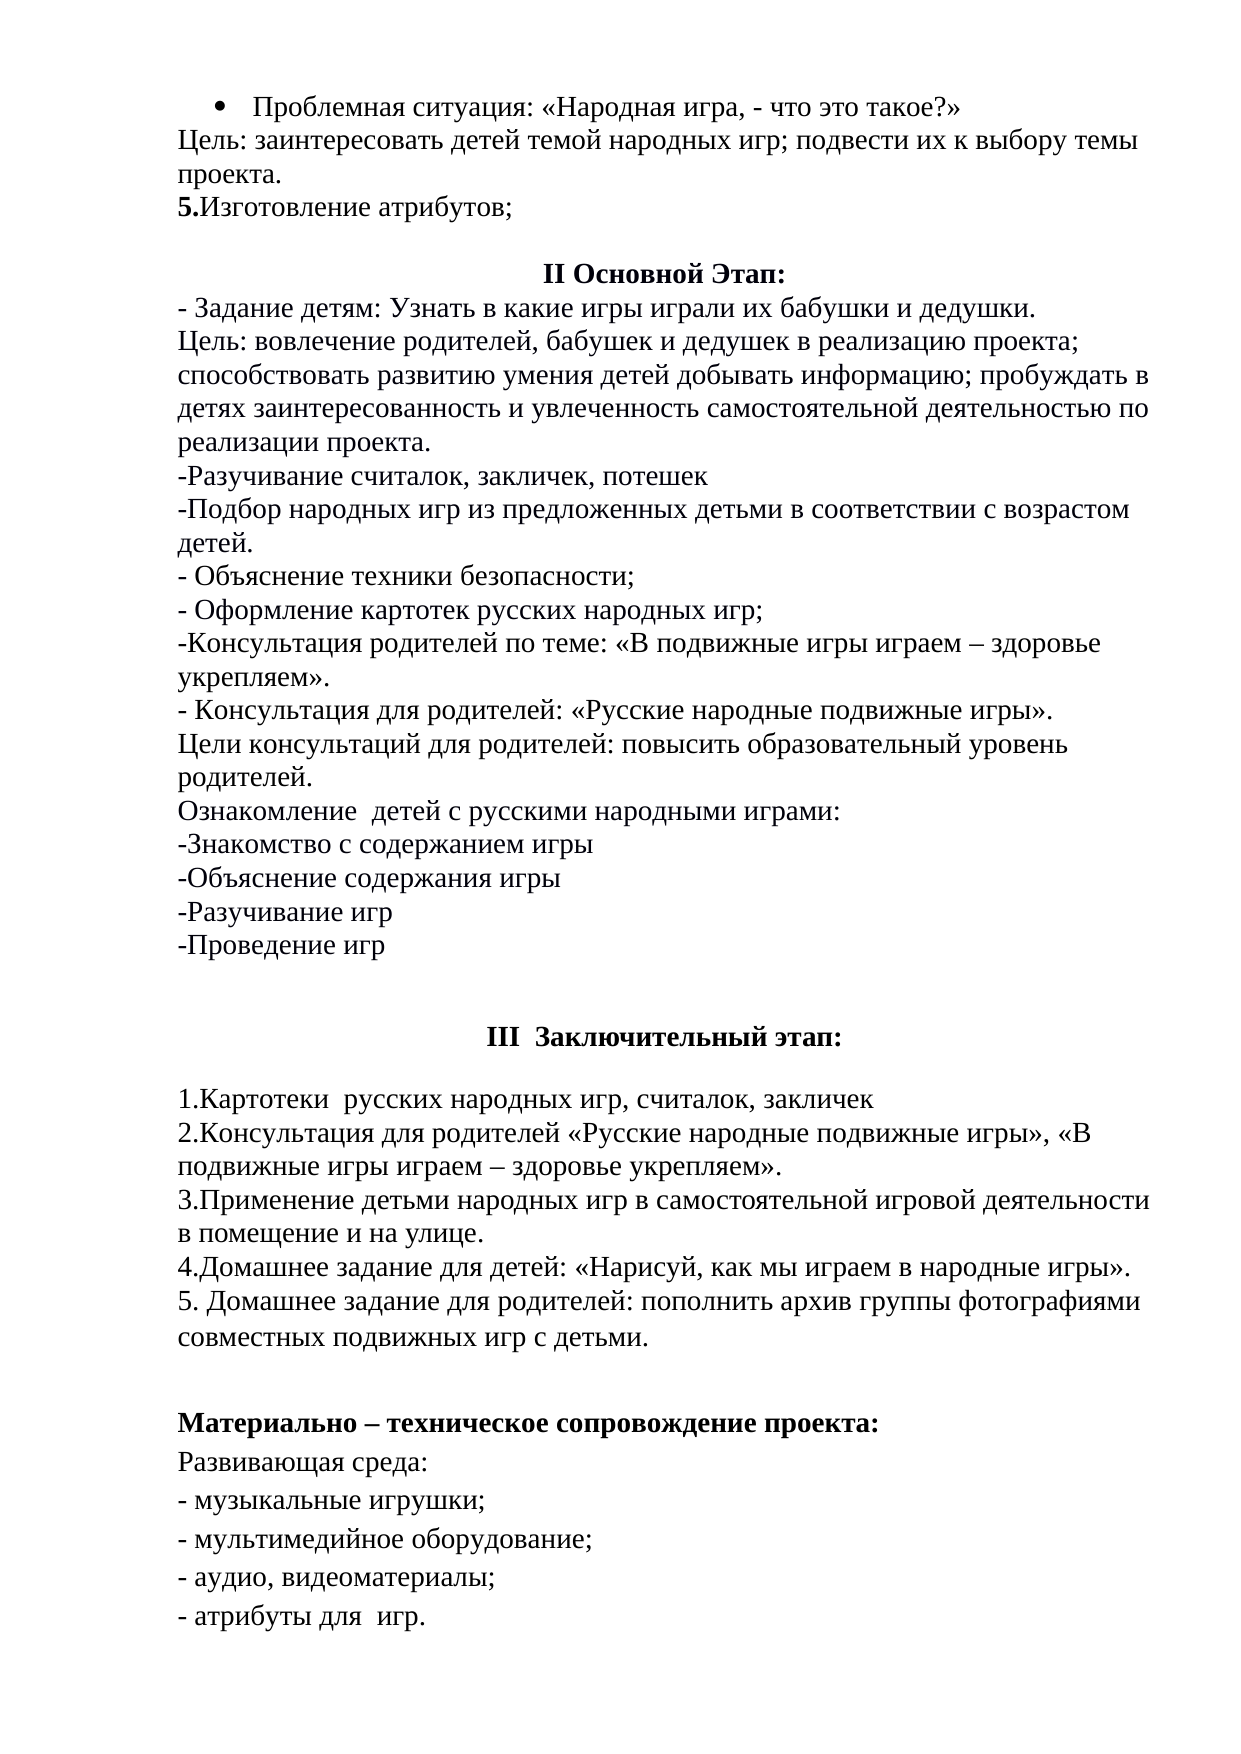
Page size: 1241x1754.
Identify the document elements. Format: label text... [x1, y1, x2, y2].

text -Консультация родителей по теме: «В подвижные игры играем – здоровье укрепляем». [177, 625, 1152, 692]
text Цели консультаций для родителей: повысить образовательный уровень родителей. [177, 726, 1152, 793]
subtitle 3.Применение детьми народных игр в самостоятельной игровой деятельности в помещение и на улице. [177, 1182, 1152, 1249]
text - Объяснение техники безопасности; - Оформление картотек русских народных игр; [177, 558, 1152, 625]
text 5.Изготовление атрибутов; [177, 189, 1152, 223]
text Цель: заинтересовать детей темой народных игр; подвести их к выбору темы проекта. [177, 122, 1152, 189]
text - Задание детям: Узнать в какие игры играли их бабушки и дедушки. [177, 290, 1152, 323]
text 2.Консультация для родителей «Русские народные подвижные игры», «В подвижные игры играем – здоровье укрепляем». [177, 1115, 1152, 1182]
text 5. Домашнее задание для родителей: пополнить архив группы фотографиями совместных подвижных игр с детьми. [177, 1283, 1152, 1352]
text Ознакомление детей с русскими народными играми: -Знакомство с содержанием игры -Объяснение содержания игры -Разучивание игр -Проведение игр [177, 793, 1152, 989]
text Развивающая среда: [177, 1444, 1152, 1477]
list Проблемная ситуация: «Народная игра, - что это такое?» [215, 89, 1152, 122]
subtitle III Заключительный этап: [177, 1019, 1152, 1052]
text - мультимедийное оборудование; [177, 1521, 1152, 1554]
text 1.Картотеки русских народных игр, считалок, закличек [177, 1081, 1152, 1115]
text II Основной Этап: [177, 256, 1152, 290]
text - аудио, видеоматериалы; [177, 1559, 1152, 1593]
text 4.Домашнее задание для детей: «Нарисуй, как мы играем в народные игры». [177, 1249, 1152, 1283]
text Материально – техническое сопровождение проекта: [177, 1405, 1152, 1439]
text Цель: вовлечение родителей, бабушек и дедушек в реализацию проекта; способствовать развитию умения детей добывать информацию; пробуждать в детях заинтересованность и увлеченность самостоятельной деятельностью по реализации проекта. [177, 323, 1152, 458]
text - атрибуты для игр. [177, 1598, 1152, 1631]
text - Консультация для родителей: «Русские народные подвижные игры». [177, 692, 1152, 726]
text -Подбор народных игр из предложенных детьми в соответствии с возрастом детей. [177, 491, 1152, 558]
text - музыкальные игрушки; [177, 1482, 1152, 1516]
text -Разучивание считалок, закличек, потешек [177, 458, 1152, 491]
